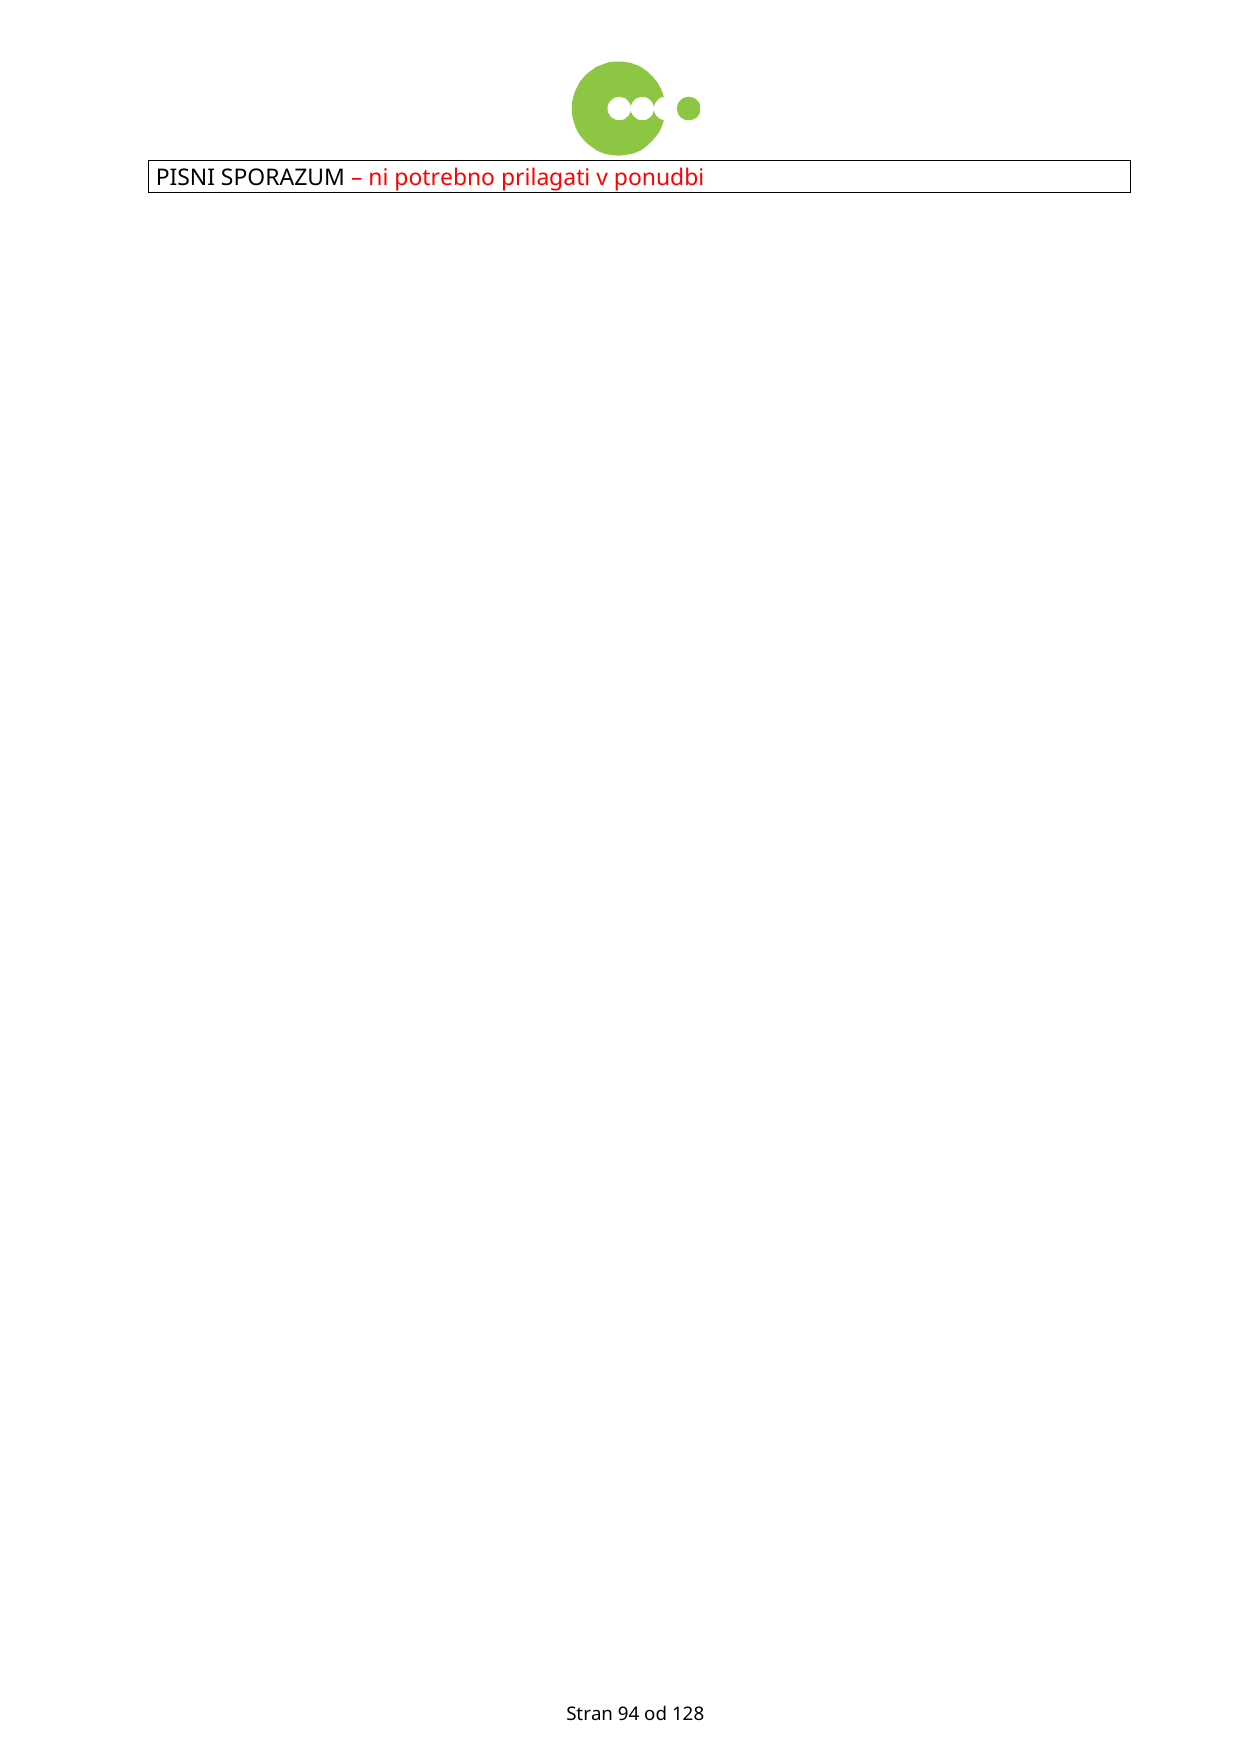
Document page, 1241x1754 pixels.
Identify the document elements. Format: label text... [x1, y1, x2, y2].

table_header PISNI SPORAZUM – ni potrebno prilagati v ponudbi [149, 161, 1130, 192]
